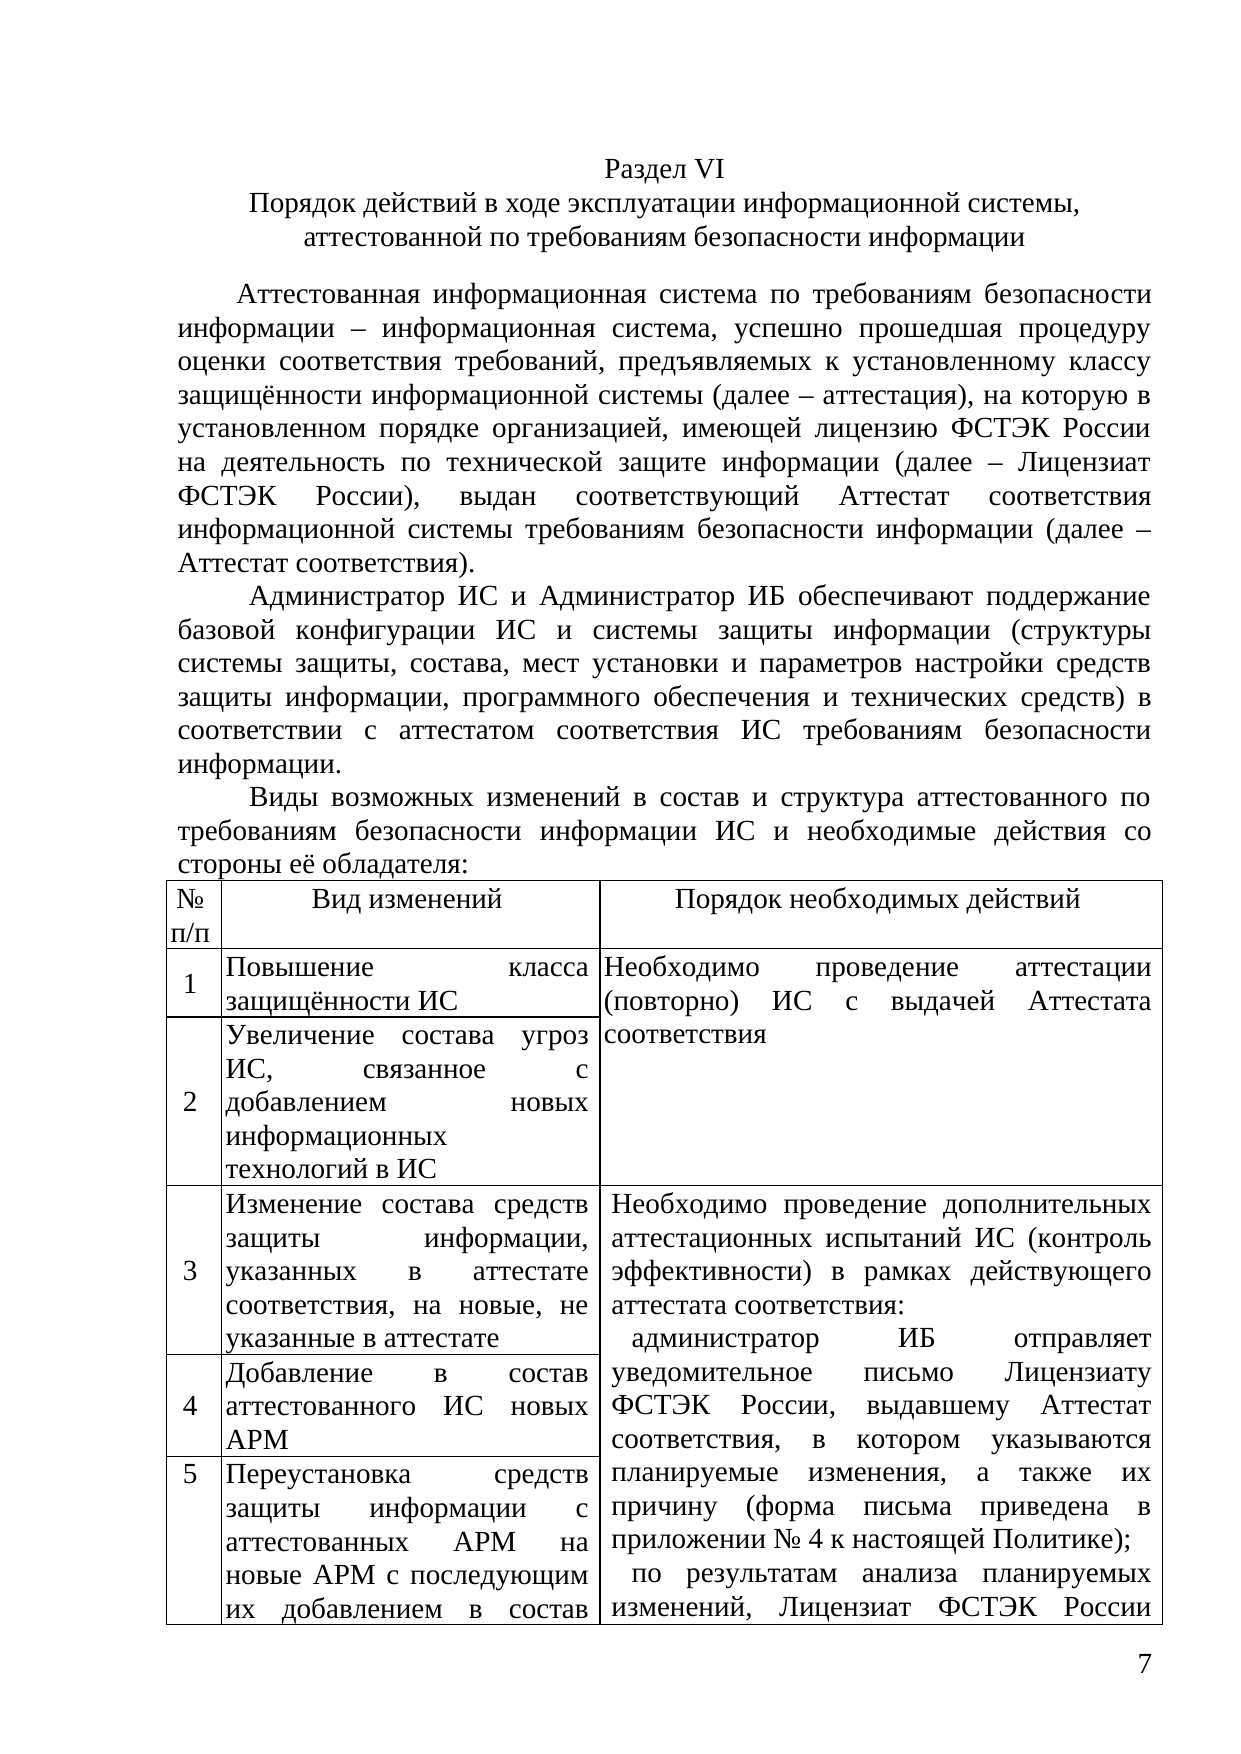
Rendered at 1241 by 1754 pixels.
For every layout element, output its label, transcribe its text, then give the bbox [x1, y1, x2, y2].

table_cell 2 [167, 1018, 221, 1185]
table_header Вид изменений [222, 881, 599, 948]
table_cell 5 [167, 1457, 221, 1624]
table_cell Изменение состава средств защиты информации, указанных в аттестате соответствия, на новые, не указанные в аттестате [222, 1186, 599, 1354]
table_cell 3 [167, 1186, 221, 1354]
table_cell Необходимо проведение аттестации (повторно) ИС с выдачей Аттестата соответствия [601, 949, 1162, 1185]
text Виды возможных изменений в состав и структура аттестованного по требованиям безопасности информации ИС и необходимые действия со стороны её обладателя: [177, 779, 1152, 880]
subtitle Порядок действий в ходе эксплуатации информационной системы, аттестованной по требованиям безопасности информации [177, 185, 1152, 252]
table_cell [222, 1457, 599, 1624]
table_cell Увеличение состава угроз ИС, связанное с добавлением новых информационных технологий в ИС [222, 1018, 599, 1185]
table_cell Необходимо проведение дополнительных аттестационных испытаний ИС (контроль эффективности) в рамках действующего аттестата соответствия: администратор ИБ отправляет уведомительное письмо Лицензиату ФСТЭК России, выдавшему Аттестат соответствия, в котором указываются планируемые изменения, а также их причину (форма письма приведена в приложении № 4 к настоящей Политике); по результатам анализа планируемых изменений, Лицензиат ФСТЭК России принимает решение о необходимости проведения дополнительных аттестационных испытаний ИС и определяет порядок проверки эффективности системы защиты информации в рамках вносимых изменений, о чём извещает администратора ИБ о принятом решении и последующих совместных действиях по внесению изменений; администратор ИБ проводит работы в рамках вносимых изменений и, при необходимости, привлекает исполнителей, имеющих соответствующий уровень квалификации, из числа сотрудников организаций, обладающих необходимыми лицензиями ФСТЭК России и ФСБ России на осуществление видов деятельности, связанных с защитой информации; лицензиат ФСТЭК России проводит дополнительные аттестационные испытания ИС; дополнительные аттестационные испытания ИС проводятся по Программе и методикам, согласованным с администратором ИБ и утверждённым лицензиатом ФСТЭК России; по результатам дополнительных аттестационных испытаний лицензиатом ФСТЭК России оформляются протокол проведённых испытаний и заключение. Положительные результаты дополнительных аттестационных испытаний дают право на обработку защищаемой информации в ИС с учётом внесённых изменений; копия уведомительного письма с перечнем планируемых изменений конфигурации ИС, извещение от лицензиата ФСТЭК России, Программа и методики дополнительных аттестационных испытаний и отчётная документация по результатам испытаний хранятся администратором ИС вместе с комплектом аттестационных документов на ИС [601, 1186, 1162, 1624]
table_cell 4 [167, 1355, 221, 1456]
table_cell Повышение класса защищённости ИС [222, 949, 599, 1016]
table_cell 1 [167, 949, 221, 1016]
table_header Порядок необходимых действий [601, 881, 1162, 948]
table_cell Добавление в состав аттестованного ИС новых АРМ [222, 1355, 599, 1456]
text Аттестованная информационная система по требованиям безопасности информации – информационная система, успешно прошедшая процедуру оценки соответствия требований, предъявляемых к установленному классу защищённости информационной системы (далее – аттестация), на которую в установленном порядке организацией, имеющей лицензию ФСТЭК России на деятельность по технической защите информации (далее – Лицензиат ФСТЭК России), выдан соответствующий Аттестат соответствия информационной системы требованиям безопасности информации (далее – Аттестат соответствия). [177, 276, 1152, 578]
table_header № п/п [167, 881, 221, 948]
subtitle Раздел VI [177, 152, 1152, 185]
text Администратор ИС и Администратор ИБ обеспечивают поддержание базовой конфигурации ИС и системы защиты информации (структуры системы защиты, состава, мест установки и параметров настройки средств защиты информации, программного обеспечения и технических средств) в соответствии с аттестатом соответствия ИС требованиям безопасности информации. [177, 578, 1152, 779]
